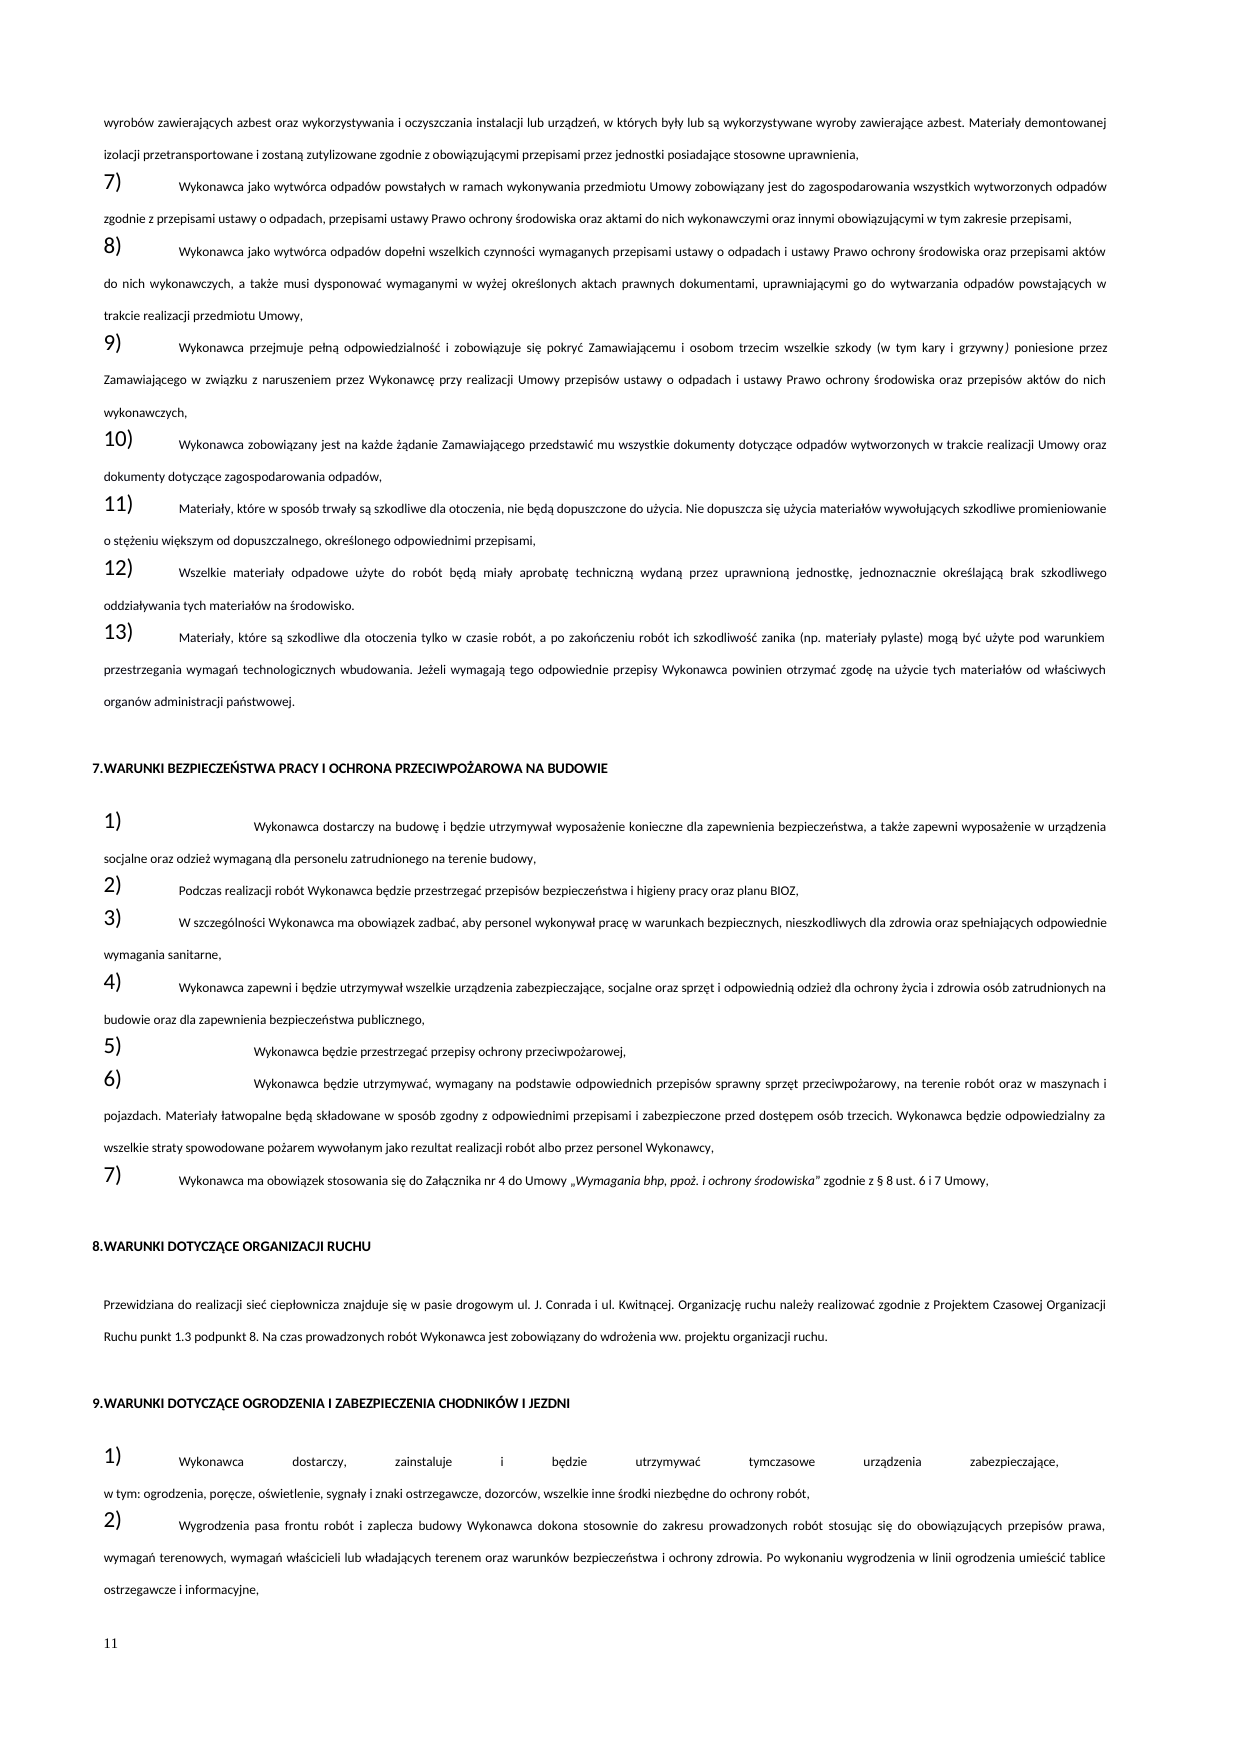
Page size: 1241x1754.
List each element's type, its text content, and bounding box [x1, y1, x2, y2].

list Wykonawca jako wytwórca odpadów powstałych w ramach wykonywania przedmiotu Umowy zobowiązany jest do zagospodarowania wszystkich wytworzonych odpadów zgodnie z przepisami ustawy o odpadach, przepisami ustawy Prawo ochrony środowiska oraz aktami do nich wykonawczymi oraz innymi obowiązującymi w tym zakresie przepisami, [103, 167, 1107, 227]
list Materiały, które w sposób trwały są szkodliwe dla otoczenia, nie będą dopuszczone do użycia. Nie dopuszcza się użycia materiałów wywołujących szkodliwe promieniowanie o stężeniu większym od dopuszczalnego, określonego odpowiednimi przepisami, [103, 489, 1107, 549]
list Wszelkie materiały odpadowe użyte do robót będą miały aprobatę techniczną wydaną przez uprawnioną jednostkę, jednoznacznie określającą brak szkodliwego oddziaływania tych materiałów na środowisko. [103, 553, 1107, 613]
list Wykonawca ma obowiązek stosowania się do Załącznika nr 4 do Umowy „Wymagania bhp, ppoż. i ochrony środowiska” zgodnie z § 8 ust. 6 i 7 Umowy, [103, 1160, 1107, 1188]
list Wykonawca zobowiązany jest na każde żądanie Zamawiającego przedstawić mu wszystkie dokumenty dotyczące odpadów wytworzonych w trakcie realizacji Umowy oraz dokumenty dotyczące zagospodarowania odpadów, [103, 424, 1107, 484]
text WARUNKI DOTYCZĄCE OGRODZENIA I ZABEZPIECZENIA CHODNIKÓW I JEZDNI [103, 1381, 1107, 1412]
list Wykonawca będzie utrzymywać, wymagany na podstawie odpowiednich przepisów sprawny sprzęt przeciwpożarowy, na terenie robót oraz w maszynach i pojazdach. Materiały łatwopalne będą składowane w sposób zgodny z odpowiednimi przepisami i zabezpieczone przed dostępem osób trzecich. Wykonawca będzie odpowiedzialny za wszelkie straty spowodowane pożarem wywołanym jako rezultat realizacji robót albo przez personel Wykonawcy, [103, 1064, 1107, 1156]
list Wykonawca będzie przestrzegać przepisy ochrony przeciwpożarowej, [103, 1032, 1107, 1059]
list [103, 102, 1107, 163]
list Wygrodzenia pasa frontu robót i zaplecza budowy Wykonawca dokona stosownie do zakresu prowadzonych robót stosując się do obowiązujących przepisów prawa, wymagań terenowych, wymagań właścicieli lub władających terenem oraz warunków bezpieczeństwa i ochrony zdrowia. Po wykonaniu wygrodzenia w linii ogrodzenia umieścić tablice ostrzegawcze i informacyjne, [103, 1506, 1107, 1598]
text Przewidziana do realizacji sieć ciepłownicza znajduje się w pasie drogowym ul. J. Conrada i ul. Kwitnącej. Organizację ruchu należy realizować zgodnie z Projektem Czasowej Organizacji Ruchu punkt 1.3 podpunkt 8. Na czas prowadzonych robót Wykonawca jest zobowiązany do wdrożenia ww. projektu organizacji ruchu. [103, 1285, 1107, 1345]
list Wykonawca przejmuje pełną odpowiedzialność i zobowiązuje się pokryć Zamawiającemu i osobom trzecim wszelkie szkody (w tym kary i grzywny) poniesione przez Zamawiającego w związku z naruszeniem przez Wykonawcę przy realizacji Umowy przepisów ustawy o odpadach i ustawy Prawo ochrony środowiska oraz przepisów aktów do nich wykonawczych, [103, 328, 1107, 420]
list Wykonawca jako wytwórca odpadów dopełni wszelkich czynności wymaganych przepisami ustawy o odpadach i ustawy Prawo ochrony środowiska oraz przepisami aktów do nich wykonawczych, a także musi dysponować wymaganymi w wyżej określonych aktach prawnych dokumentami, uprawniającymi go do wytwarzania odpadów powstających w trakcie realizacji przedmiotu Umowy, [103, 231, 1107, 324]
list Wykonawca zapewni i będzie utrzymywał wszelkie urządzenia zabezpieczające, socjalne oraz sprzęt i odpowiednią odzież dla ochrony życia i zdrowia osób zatrudnionych na budowie oraz dla zapewnienia bezpieczeństwa publicznego, [103, 967, 1107, 1027]
list Wykonawca dostarczy, zainstaluje i będzie utrzymywać tymczasowe urządzenia zabezpieczające, w tym: ogrodzenia, poręcze, oświetlenie, sygnały i znaki ostrzegawcze, dozorców, wszelkie inne środki niezbędne do ochrony robót, [103, 1441, 1107, 1501]
list Wykonawca dostarczy na budowę i będzie utrzymywał wyposażenie konieczne dla zapewnienia bezpieczeństwa, a także zapewni wyposażenie w urządzenia socjalne oraz odzież wymaganą dla personelu zatrudnionego na terenie budowy, [103, 806, 1107, 866]
list Materiały, które są szkodliwe dla otoczenia tylko w czasie robót, a po zakończeniu robót ich szkodliwość zanika (np. materiały pylaste) mogą być użyte pod warunkiem przestrzegania wymagań technologicznych wbudowania. Jeżeli wymagają tego odpowiednie przepisy Wykonawca powinien otrzymać zgodę na użycie tych materiałów od właściwych organów administracji państwowej. [103, 617, 1107, 710]
text WARUNKI BEZPIECZEŃSTWA PRACY I OCHRONA PRZECIWPOŻAROWA NA BUDOWIE [103, 746, 1107, 777]
list Podczas realizacji robót Wykonawca będzie przestrzegać przepisów bezpieczeństwa i higieny pracy oraz planu BIOZ, [103, 871, 1107, 899]
list W szczególności Wykonawca ma obowiązek zadbać, aby personel wykonywał pracę w warunkach bezpiecznych, nieszkodliwych dla zdrowia oraz spełniających odpowiednie wymagania sanitarne, [103, 903, 1107, 963]
text WARUNKI DOTYCZĄCE ORGANIZACJI RUCHU [103, 1225, 1107, 1255]
